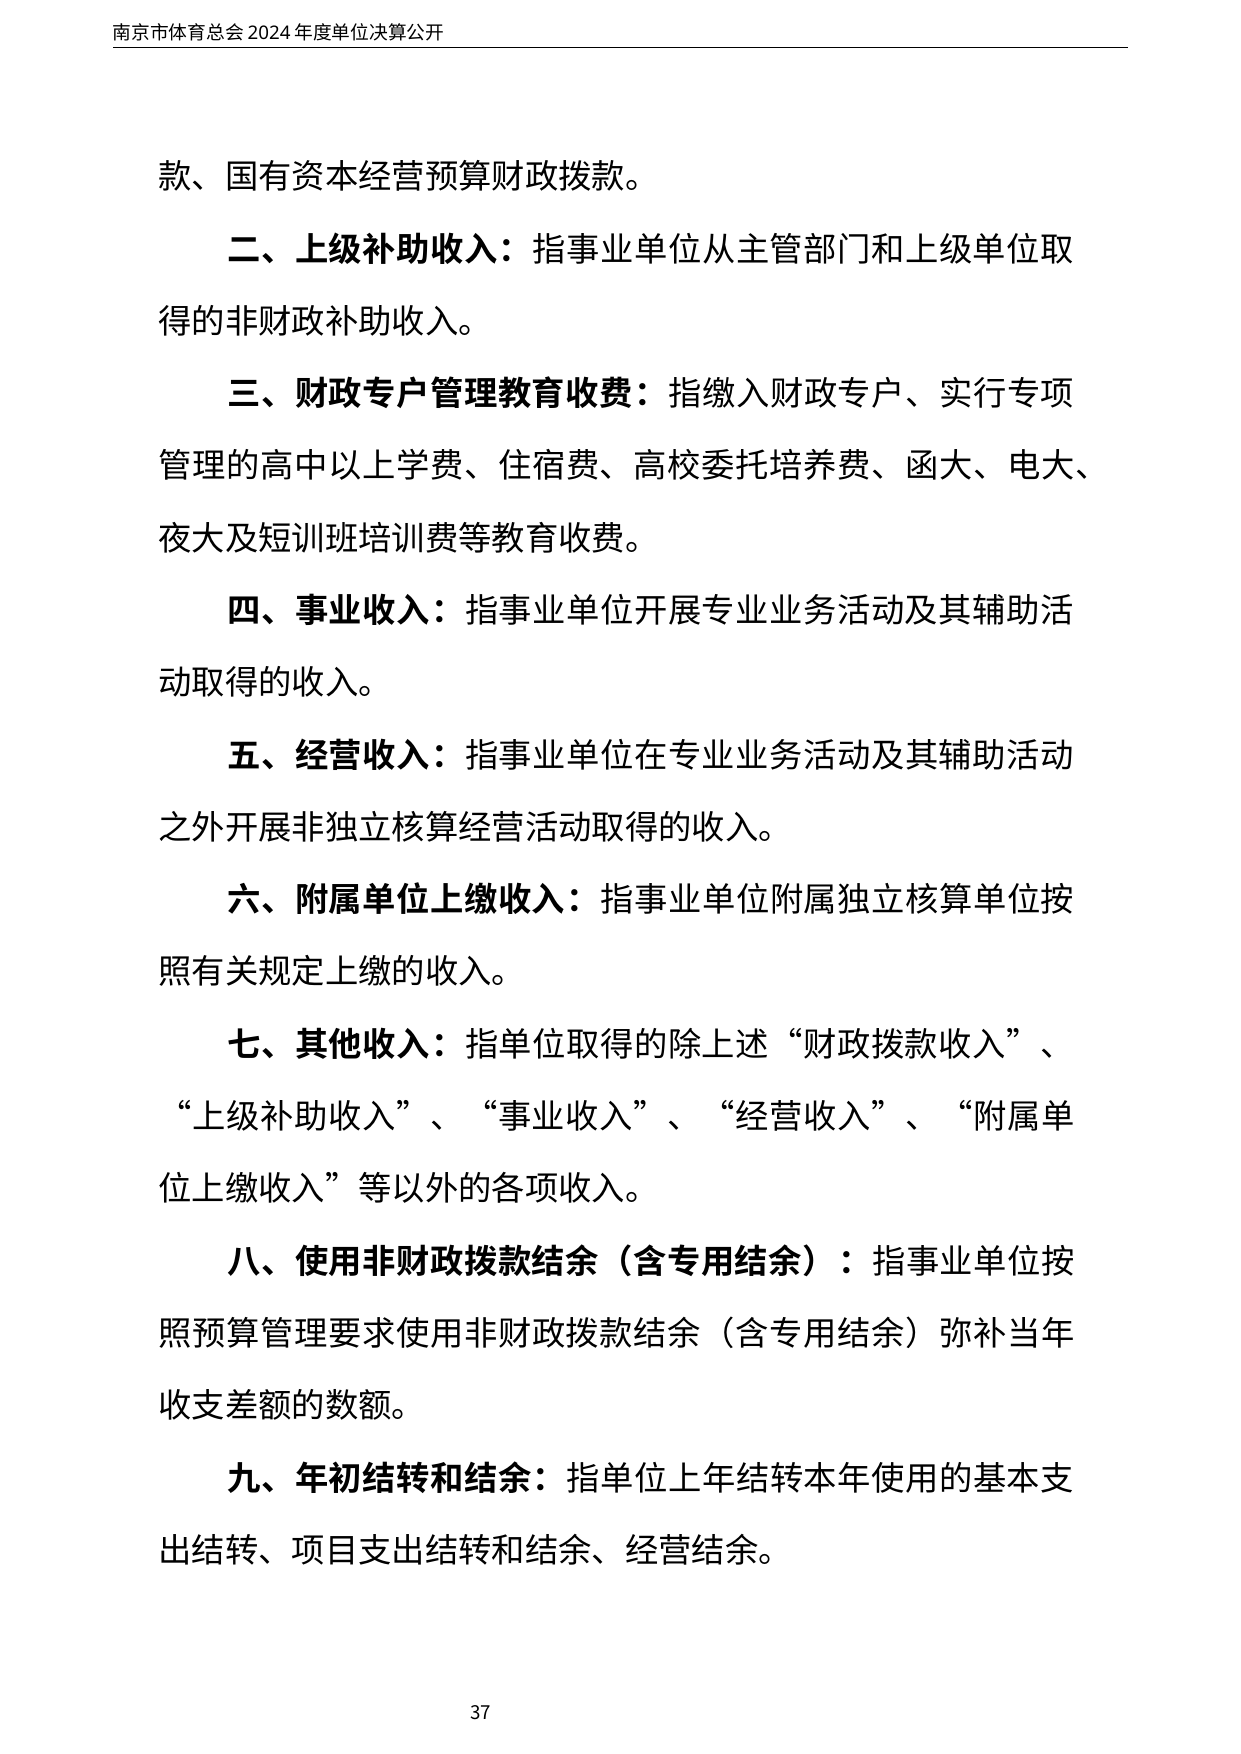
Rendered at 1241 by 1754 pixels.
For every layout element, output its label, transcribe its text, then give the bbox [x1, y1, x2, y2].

text 三、财政专户管理教育收费：指缴入财政专户、实行专项管理的高中以上学费、住宿费、高校委托培养费、函大、电大、夜大及短训班培训费等教育收费。 [158, 367, 1075, 560]
text 四、事业收入：指事业单位开展专业业务活动及其辅助活动取得的收入。 [158, 584, 1075, 704]
text 六、附属单位上缴收入：指事业单位附属独立核算单位按照有关规定上缴的收入。 [158, 873, 1075, 993]
text 五、经营收入：指事业单位在专业业务活动及其辅助活动之外开展非独立核算经营活动取得的收入。 [158, 728, 1075, 849]
text 七、其他收入：指单位取得的除上述“财政拨款收入”、 “上级补助收入”、“事业收入”、“经营收入”、“附属单位上缴收入”等以外的各项收入。 [158, 1017, 1075, 1210]
text 八、使用非财政拨款结余（含专用结余）：指事业单位按照预算管理要求使用非财政拨款结余（含专用结余）弥补当年收支差额的数额。 [158, 1234, 1075, 1427]
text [158, 150, 1075, 198]
text 九、年初结转和结余：指单位上年结转本年使用的基本支出结转、项目支出结转和结余、经营结余。 [158, 1451, 1075, 1572]
text 二、上级补助收入：指事业单位从主管部门和上级单位取得的非财政补助收入。 [158, 222, 1075, 343]
